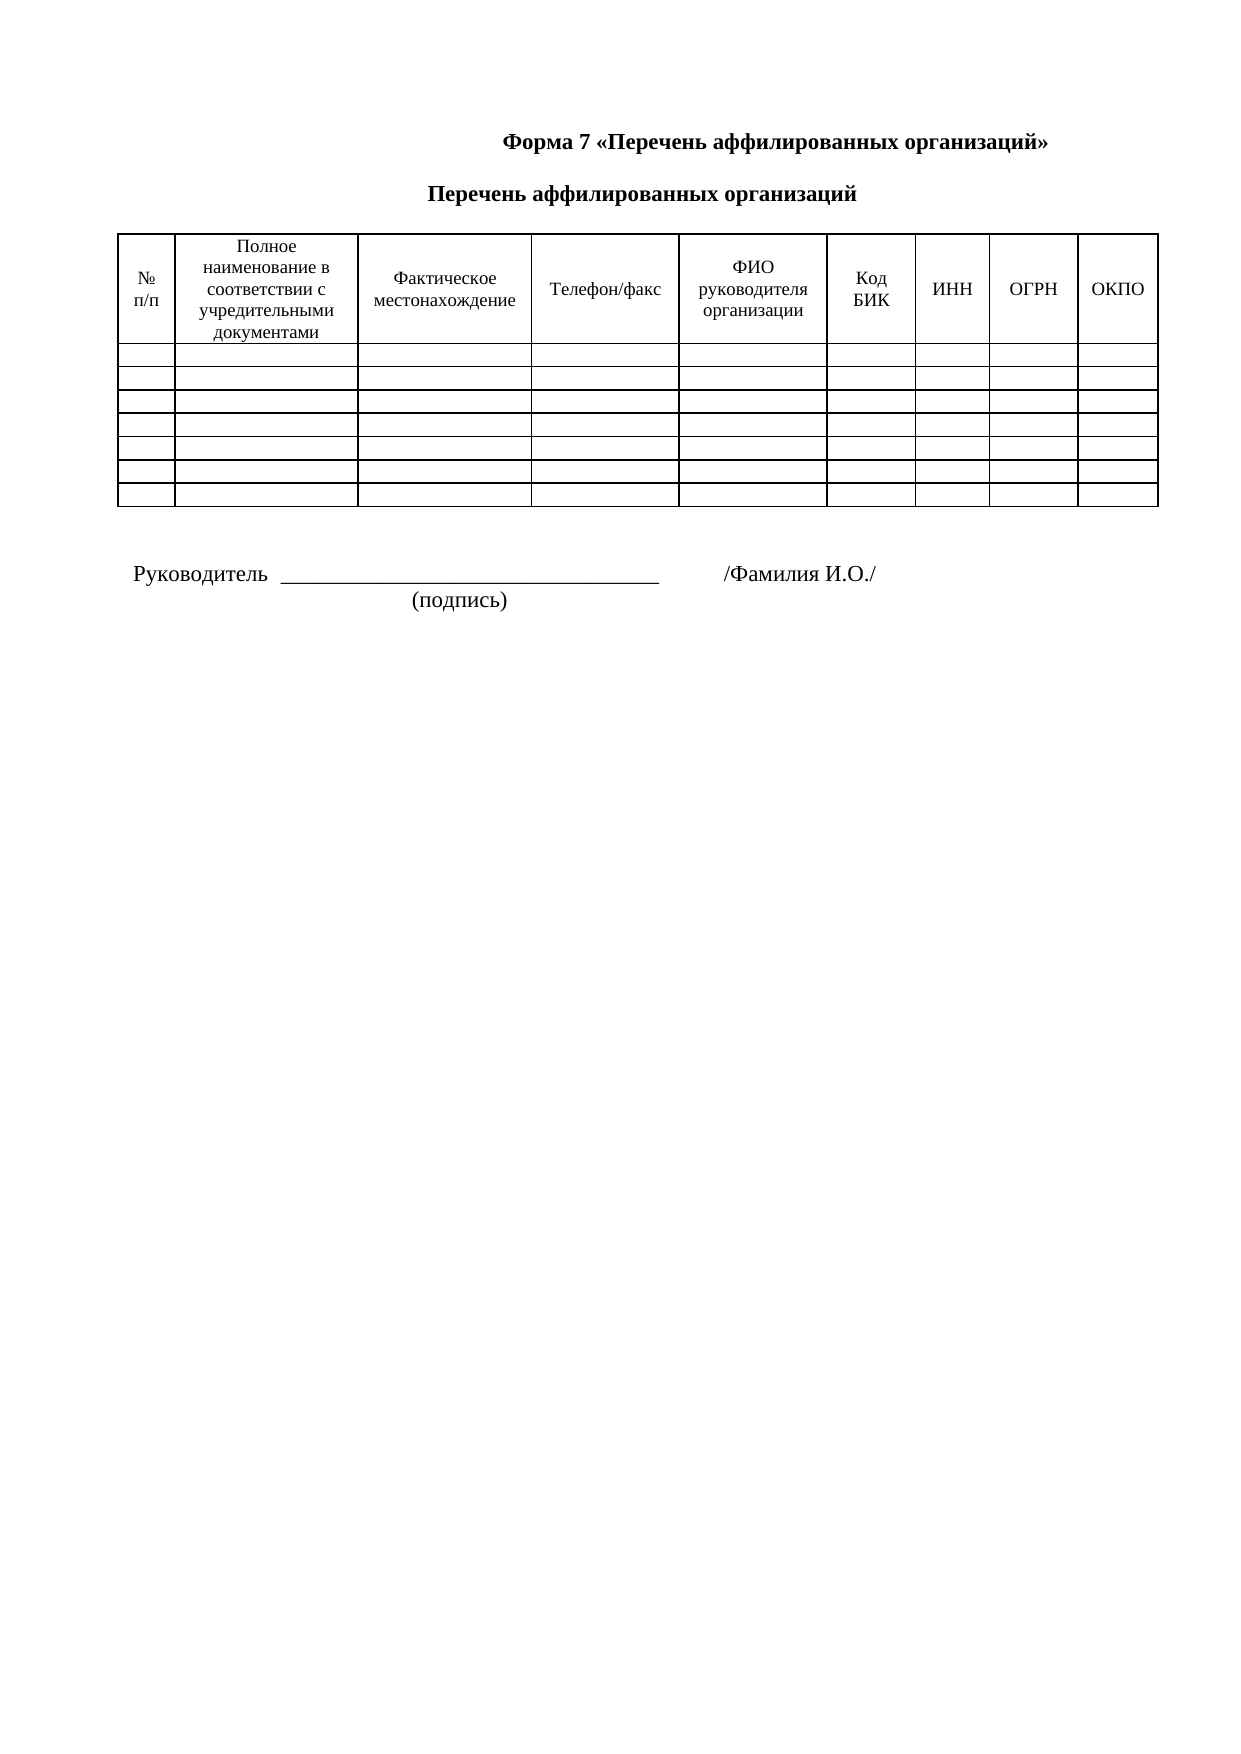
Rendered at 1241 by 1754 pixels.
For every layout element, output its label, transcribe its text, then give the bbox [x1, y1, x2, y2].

text Руководитель _________________________________ /Фамилия И.О./ [133, 560, 1152, 586]
table_cell [176, 484, 357, 506]
table_cell [119, 344, 174, 366]
table_cell [359, 344, 531, 366]
table_cell [990, 391, 1077, 412]
table_header Полное наименование в соответствии с учредительными документами [176, 235, 357, 342]
table_cell [828, 414, 915, 436]
table_cell [990, 461, 1077, 482]
table_cell [359, 367, 531, 389]
table_cell [916, 367, 989, 389]
table_header ОКПО [1079, 235, 1157, 342]
table_header ОГРН [990, 235, 1077, 342]
table_cell [680, 484, 826, 506]
table_cell [1079, 461, 1157, 482]
table_cell [828, 367, 915, 389]
table_cell [1079, 414, 1157, 436]
text (подпись) [133, 586, 1152, 613]
table_cell [532, 414, 678, 436]
table_cell [532, 344, 678, 366]
table_cell [532, 391, 678, 412]
table_cell [119, 391, 174, 412]
table_cell [916, 437, 989, 459]
table_header № п/п [119, 235, 174, 342]
table_cell [1079, 437, 1157, 459]
table_cell [990, 344, 1077, 366]
table_cell [119, 414, 174, 436]
table_cell [680, 367, 826, 389]
table_header ФИО руководителя организации [680, 235, 826, 342]
table_cell [828, 484, 915, 506]
table_cell [532, 437, 678, 459]
table_cell [532, 367, 678, 389]
text Форма 7 «Перечень аффилированных организаций» [502, 128, 1152, 154]
table_cell [359, 391, 531, 412]
table_cell [828, 391, 915, 412]
table_cell [990, 367, 1077, 389]
table_cell [119, 461, 174, 482]
table_cell [119, 437, 174, 459]
table_cell [680, 344, 826, 366]
table_cell [176, 367, 357, 389]
text Перечень аффилированных организаций [133, 180, 1152, 207]
table_cell [680, 414, 826, 436]
table_cell [916, 461, 989, 482]
table_cell [990, 484, 1077, 506]
table_cell [680, 461, 826, 482]
table_cell [359, 414, 531, 436]
table_cell [1079, 391, 1157, 412]
table_header ИНН [916, 235, 989, 342]
table_cell [119, 484, 174, 506]
table_cell [916, 344, 989, 366]
table_cell [176, 461, 357, 482]
table_cell [532, 461, 678, 482]
table_cell [680, 437, 826, 459]
table_cell [828, 437, 915, 459]
table_header Код БИК [828, 235, 915, 342]
table_cell [1079, 484, 1157, 506]
table_cell [990, 414, 1077, 436]
table_cell [916, 484, 989, 506]
table_header Фактическое местонахождение [359, 235, 531, 342]
table_cell [119, 367, 174, 389]
table_cell [1079, 367, 1157, 389]
table_cell [176, 391, 357, 412]
table_cell [359, 437, 531, 459]
table_header Телефон/факс [532, 235, 678, 342]
table_cell [680, 391, 826, 412]
table_cell [828, 461, 915, 482]
table_cell [176, 414, 357, 436]
table_cell [176, 437, 357, 459]
table_cell [828, 344, 915, 366]
table_cell [990, 437, 1077, 459]
table_cell [1079, 344, 1157, 366]
table_cell [359, 461, 531, 482]
table_cell [916, 414, 989, 436]
table_cell [532, 484, 678, 506]
table_cell [176, 344, 357, 366]
table_cell [359, 484, 531, 506]
table_cell [916, 391, 989, 412]
